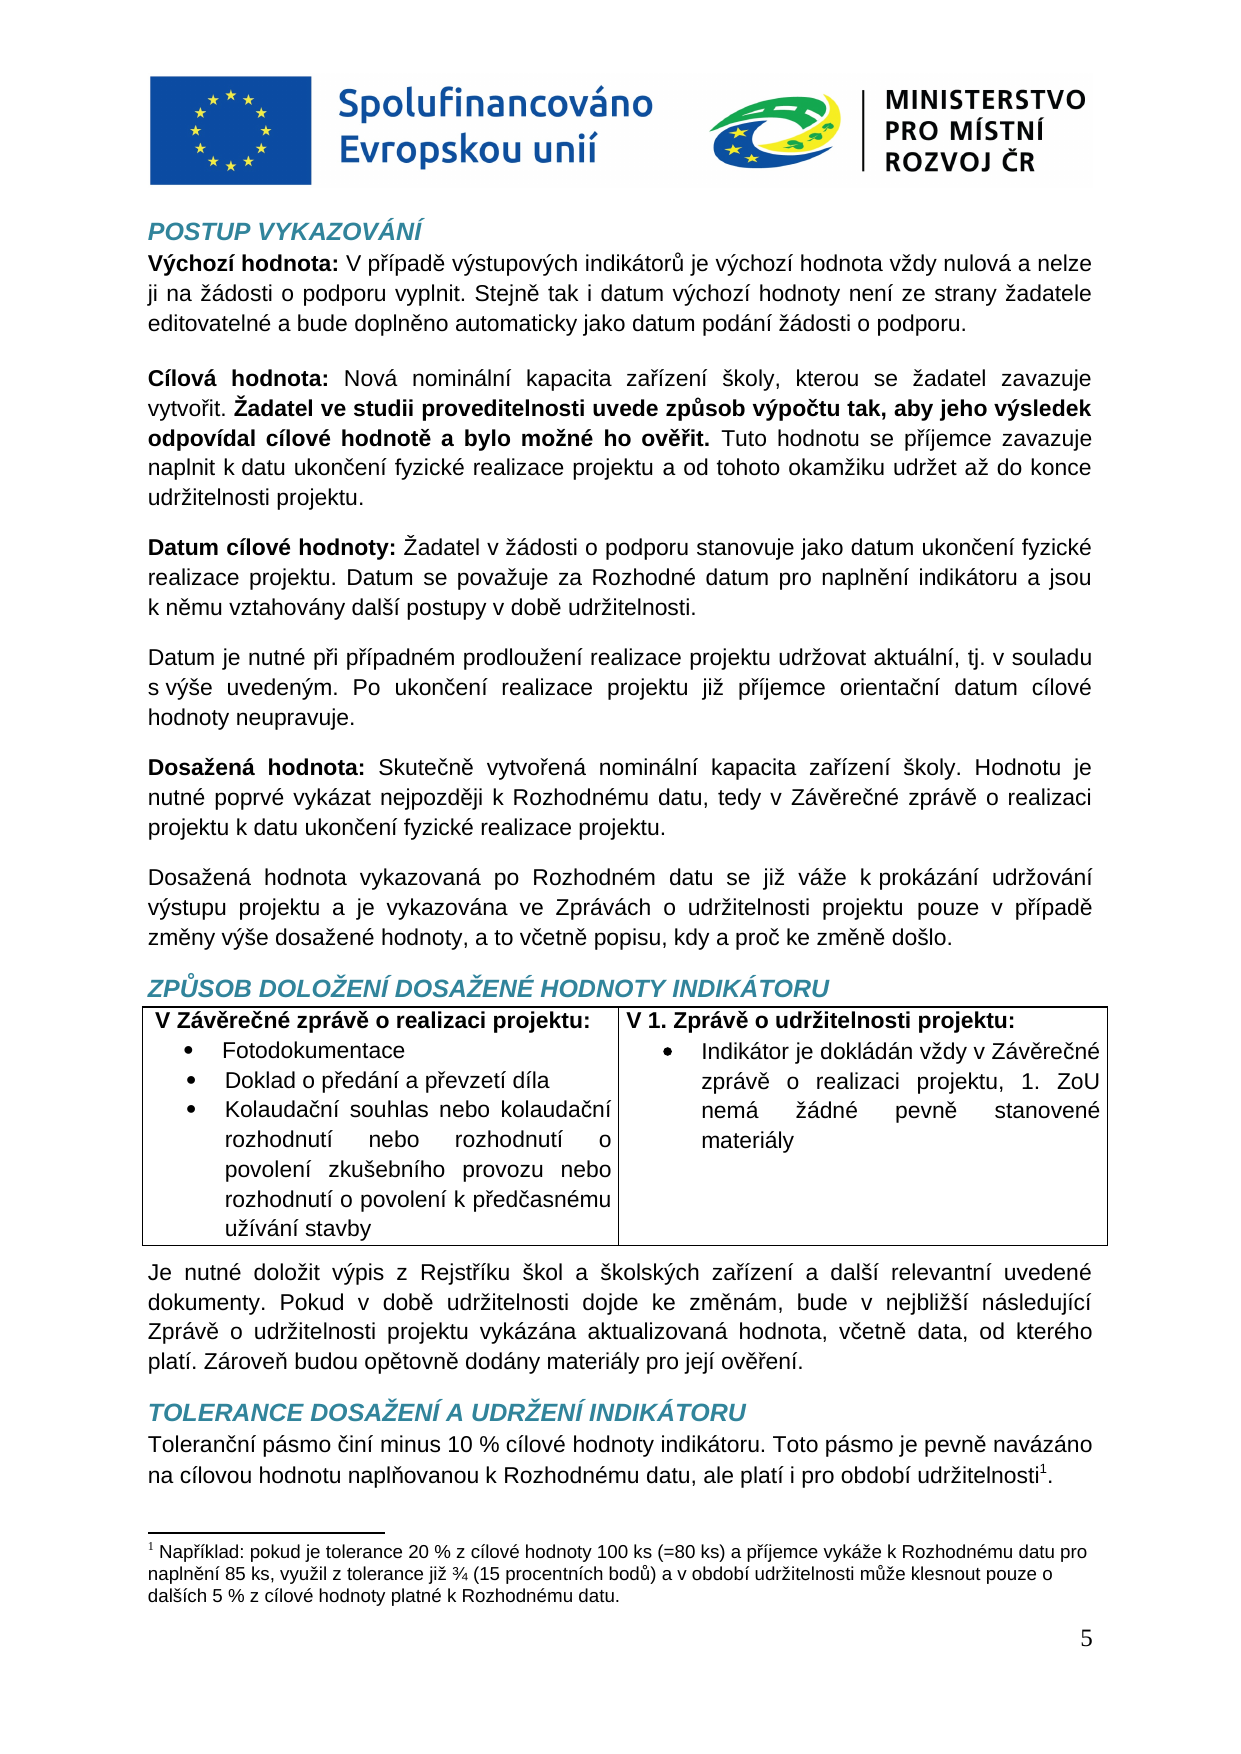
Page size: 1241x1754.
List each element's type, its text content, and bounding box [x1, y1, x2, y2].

text Cílová hodnota: Nová nominální kapacita zařízení školy, kterou se žadatel zavazuje vytvořit. Žadatel ve studii proveditelnosti uvede způsob výpočtu tak, aby jeho výsledek odpovídal cílové hodnotě a bylo možné ho ověřit. Tuto hodnotu se příjemce zavazuje naplnit k datu ukončení fyzické realizace projektu a od tohoto okamžiku udržet až do konce udržitelnosti projektu. [148, 365, 1093, 510]
text Je nutné doložit výpis z Rejstříku škol a školských zařízení a další relevantní uvedené dokumenty. Pokud v době udržitelnosti dojde ke změnám, bude v nejbližší následující Zprávě o udržitelnosti projektu vykázána aktualizovaná hodnota, včetně data, od kterého platí. Zároveň budou opětovně dodány materiály pro její ověření. [148, 1259, 1093, 1374]
text Toleranční pásmo činí minus 10 % cílové hodnoty indikátoru. Toto pásmo je pevně navázáno na cílovou hodnotu naplňovanou k Rozhodnému datu, ale platí i pro období udržitelnosti. [148, 1431, 1093, 1488]
text Způsob doložení dosažené hodnoty indikátoru [148, 974, 1093, 1003]
text Datum cílové hodnoty: Žadatel v žádosti o podporu stanovuje jako datum ukončení fyzické realizace projektu. Datum se považuje za Rozhodné datum pro naplnění indikátoru a jsou k němu vztahovány další postupy v době udržitelnosti. [148, 534, 1093, 620]
text Výchozí hodnota: V případě výstupových indikátorů je výchozí hodnota vždy nulová a nelze ji na žádosti o podporu vyplnit. Stejně tak i datum výchozí hodnoty není ze strany žadatele editovatelné a bude doplněno automaticky jako datum podání žádosti o podporu. [148, 249, 1093, 336]
table_header V 1. Zprávě o udržitelnosti projektu: Indikátor je dokládán vždy v Závěrečné zprávě o realizaci projektu, 1. ZoU nemá žádné pevně stanovené materiály [619, 1008, 1107, 1245]
text Dosažená hodnota vykazovaná po Rozhodném datu se již váže k prokázání udržování výstupu projektu a je vykazována ve Zprávách o udržitelnosti projektu pouze v případě změny výše dosažené hodnoty, a to včetně popisu, kdy a proč ke změně došlo. [148, 864, 1093, 950]
text Datum je nutné při případném prodloužení realizace projektu udržovat aktuální, tj. v souladu s výše uvedeným. Po ukončení realizace projektu již příjemce orientační datum cílové hodnoty neupravuje. [148, 644, 1093, 730]
table_header V Závěrečné zprávě o realizaci projektu: Fotodokumentace Doklad o předání a převzetí díla Kolaudační souhlas nebo kolaudační rozhodnutí nebo rozhodnutí o povolení zkušebního provozu nebo rozhodnutí o povolení k předčasnému užívání stavby [143, 1008, 618, 1245]
picture [147, 73, 1093, 188]
text postup vykazování [148, 216, 1093, 245]
text TOLERANCE DOSAŽENÍ a udržení indikátoru [148, 1398, 1093, 1427]
text Dosažená hodnota: Skutečně vytvořená nominální kapacita zařízení školy. Hodnotu je nutné poprvé vykázat nejpozději k Rozhodnému datu, tedy v Závěrečné zprávě o realizaci projektu k datu ukončení fyzické realizace projektu. [148, 754, 1093, 840]
